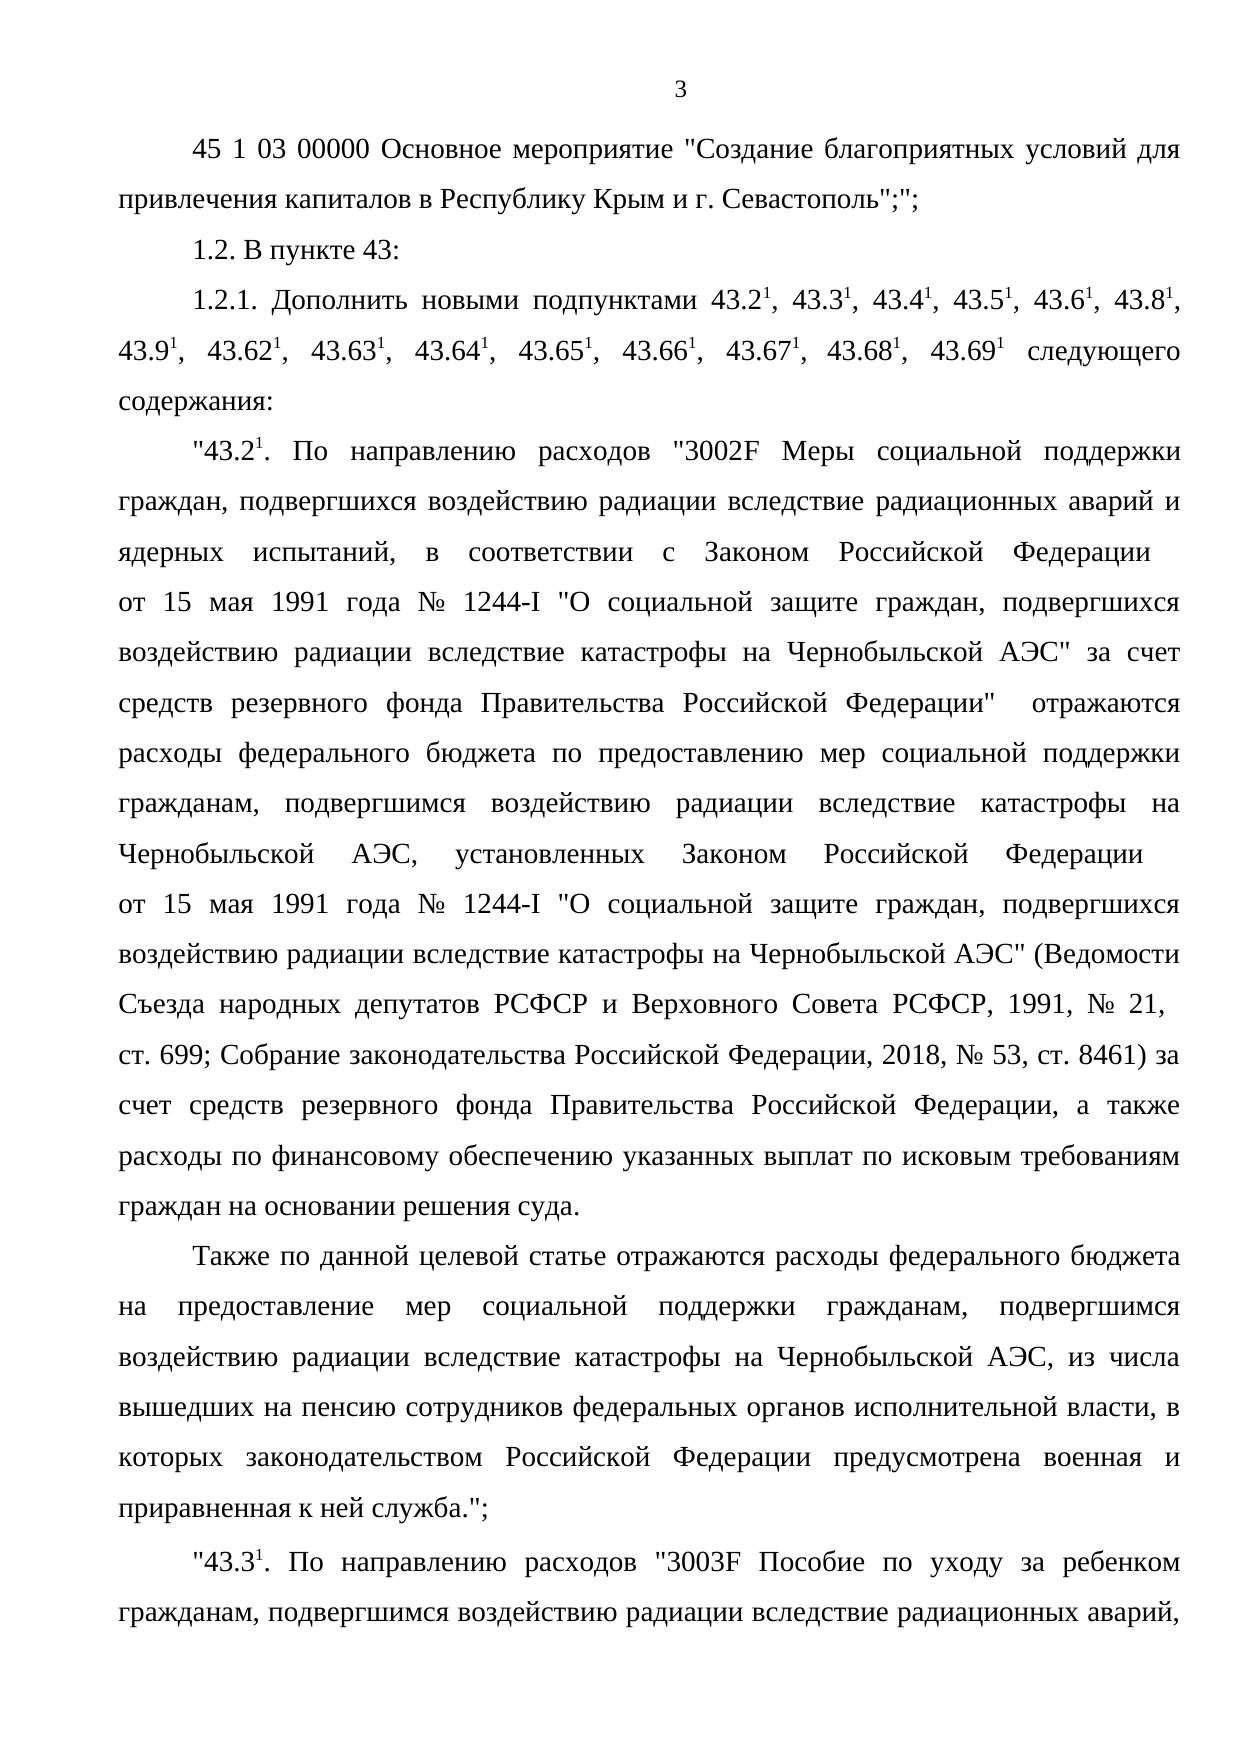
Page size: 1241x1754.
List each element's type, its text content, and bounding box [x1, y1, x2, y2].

text 1.2. В пункте 43: [118, 232, 1181, 266]
text 45 1 03 00000 Основное мероприятие "Создание благоприятных условий для привлечения капиталов в Республику Крым и г. Севастополь";"; [118, 131, 1181, 215]
text "43.21. По направлению расходов "3002F Меры социальной поддержки граждан, подвергшихся воздействию радиации вследствие радиационных аварий и ядерных испытаний, в соответствии с Законом Российской Федерации от 15 мая 1991 года № 1244-I "О социальной защите граждан, подвергшихся воздействию радиации вследствие катастрофы на Чернобыльской АЭС" за счет средств резервного фонда Правительства Российской Федерации" отражаются расходы федерального бюджета по предоставлению мер социальной поддержки гражданам, подвергшимся воздействию радиации вследствие катастрофы на Чернобыльской АЭС, установленных Законом Российской Федерации от 15 мая 1991 года № 1244-I "О социальной защите граждан, подвергшихся воздействию радиации вследствие катастрофы на Чернобыльской АЭС" (Ведомости Съезда народных депутатов РСФСР и Верховного Совета РСФСР, 1991, № 21, ст. 699; Собрание законодательства Российской Федерации, 2018, № 53, ст. 8461) за счет средств резервного фонда Правительства Российской Федерации, а также расходы по финансовому обеспечению указанных выплат по исковым требованиям граждан на основании решения суда. [118, 433, 1181, 1221]
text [118, 1544, 1181, 1628]
text 1.2.1. Дополнить новыми подпунктами 43.21, 43.31, 43.41, 43.51, 43.61, 43.81, 43.91, 43.621, 43.631, 43.641, 43.651, 43.661, 43.671, 43.681, 43.691 следующего содержания: [118, 282, 1181, 416]
text Также по данной целевой статье отражаются расходы федерального бюджета на предоставление мер социальной поддержки гражданам, подвергшимся воздействию радиации вследствие катастрофы на Чернобыльской АЭС, из числа вышедших на пенсию сотрудников федеральных органов исполнительной власти, в которых законодательством Российской Федерации предусмотрена военная и приравненная к ней служба."; [118, 1238, 1181, 1523]
